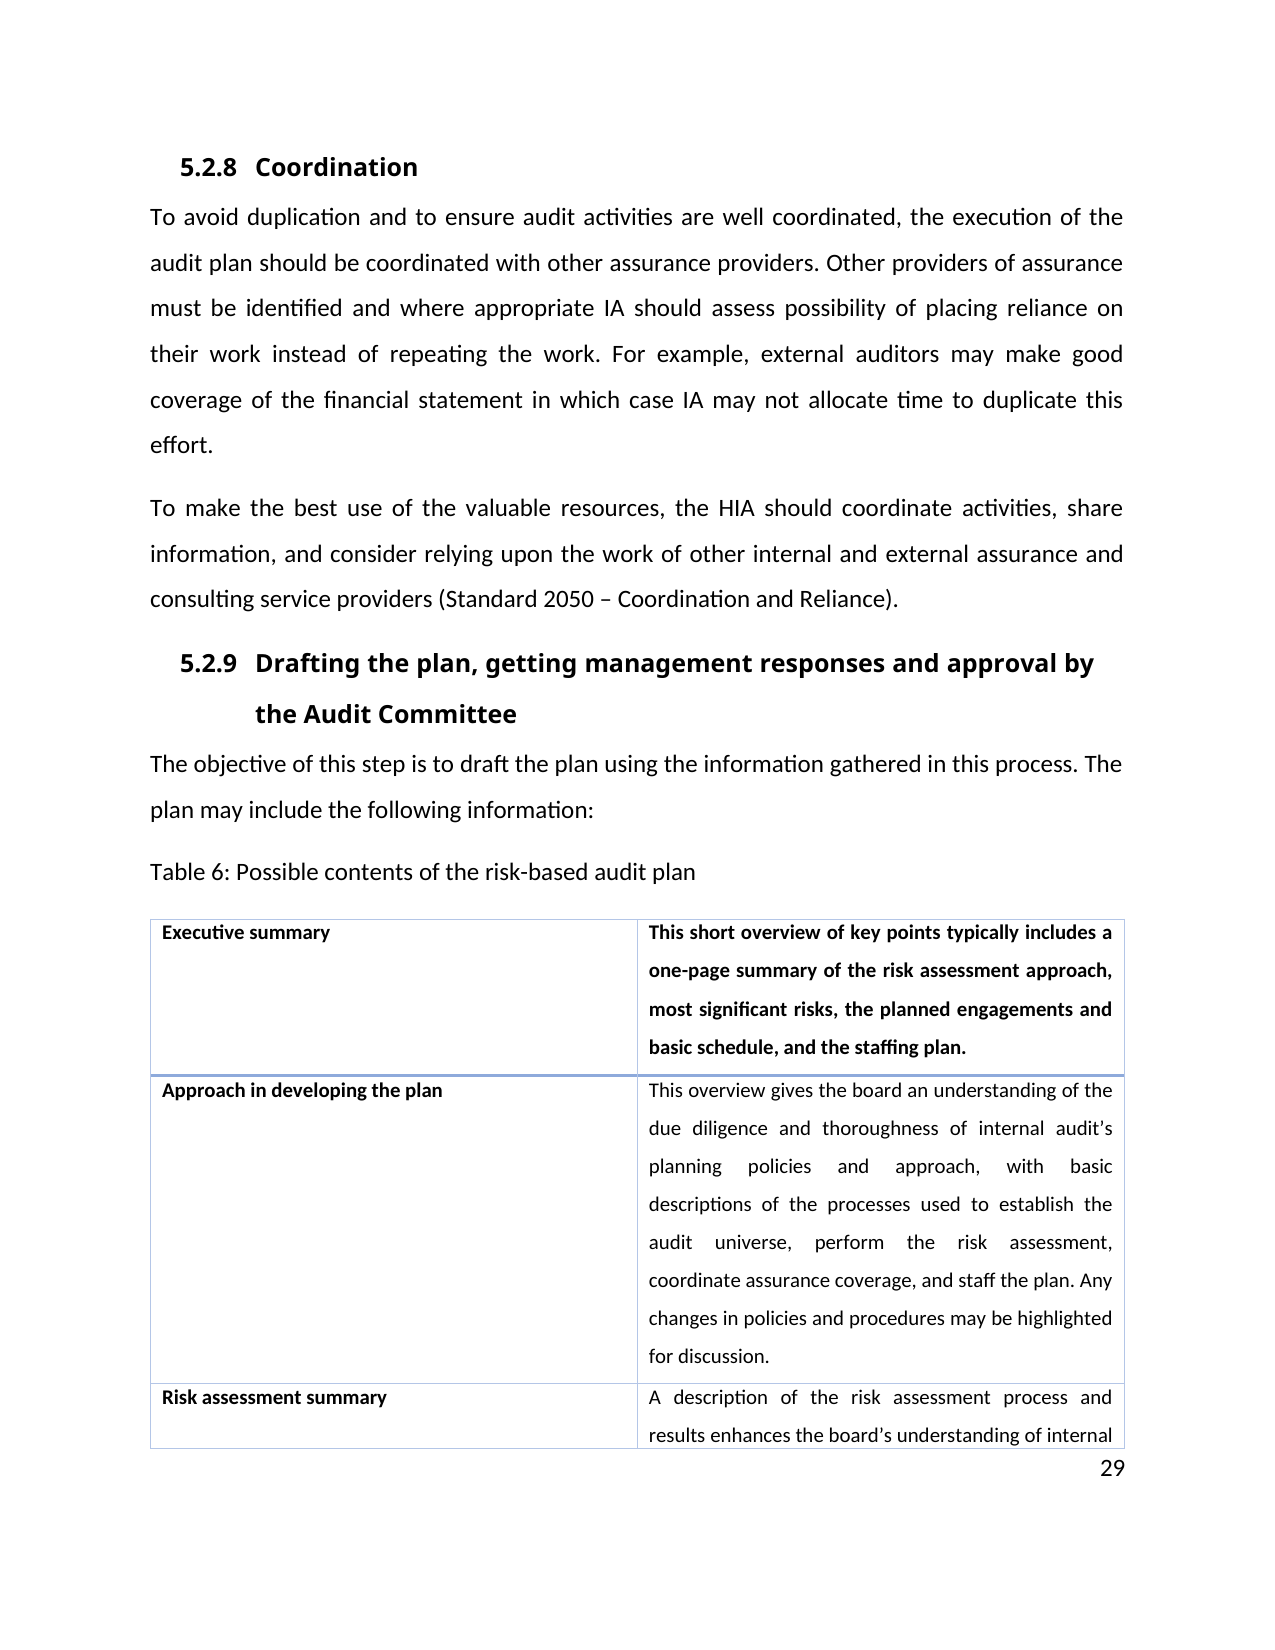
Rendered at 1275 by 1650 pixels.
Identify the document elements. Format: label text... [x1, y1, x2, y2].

table_header Executive summary [151, 920, 637, 1074]
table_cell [638, 1384, 1124, 1448]
table_cell This overview gives the board an understanding of the due diligence and thoroughness of internal audit’s planning policies and approach, with basic descriptions of the processes used to establish the audit universe, perform the risk assessment, coordinate assurance coverage, and staff the plan. Any changes in policies and procedures may be highlighted for discussion. [638, 1077, 1124, 1383]
text To make the best use of the valuable resources, the HIA should coordinate activities, share information, and consider relying upon the work of other internal and external assurance and consulting service providers (Standard 2050 – Coordination and Reliance). [150, 492, 1125, 614]
table_header This short overview of key points typically includes a one-page summary of the risk assessment approach, most significant risks, the planned engagements and basic schedule, and the staffing plan. [638, 920, 1124, 1074]
subtitle Drafting the plan, getting management responses and approval by the Audit Committee [180, 646, 1095, 731]
table_cell Approach in developing the plan [151, 1077, 637, 1383]
subtitle Coordination [180, 150, 1095, 184]
text The objective of this step is to draft the plan using the information gathered in this process. The plan may include the following information: [150, 748, 1125, 824]
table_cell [151, 1384, 637, 1448]
text Table 6: Possible contents of the risk-based audit plan [150, 856, 1125, 887]
text To avoid duplication and to ensure audit activities are well coordinated, the execution of the audit plan should be coordinated with other assurance providers. Other providers of assurance must be identified and where appropriate IA should assess possibility of placing reliance on their work instead of repeating the work. For example, external auditors may make good coverage of the financial statement in which case IA may not allocate time to duplicate this effort. [150, 201, 1125, 460]
